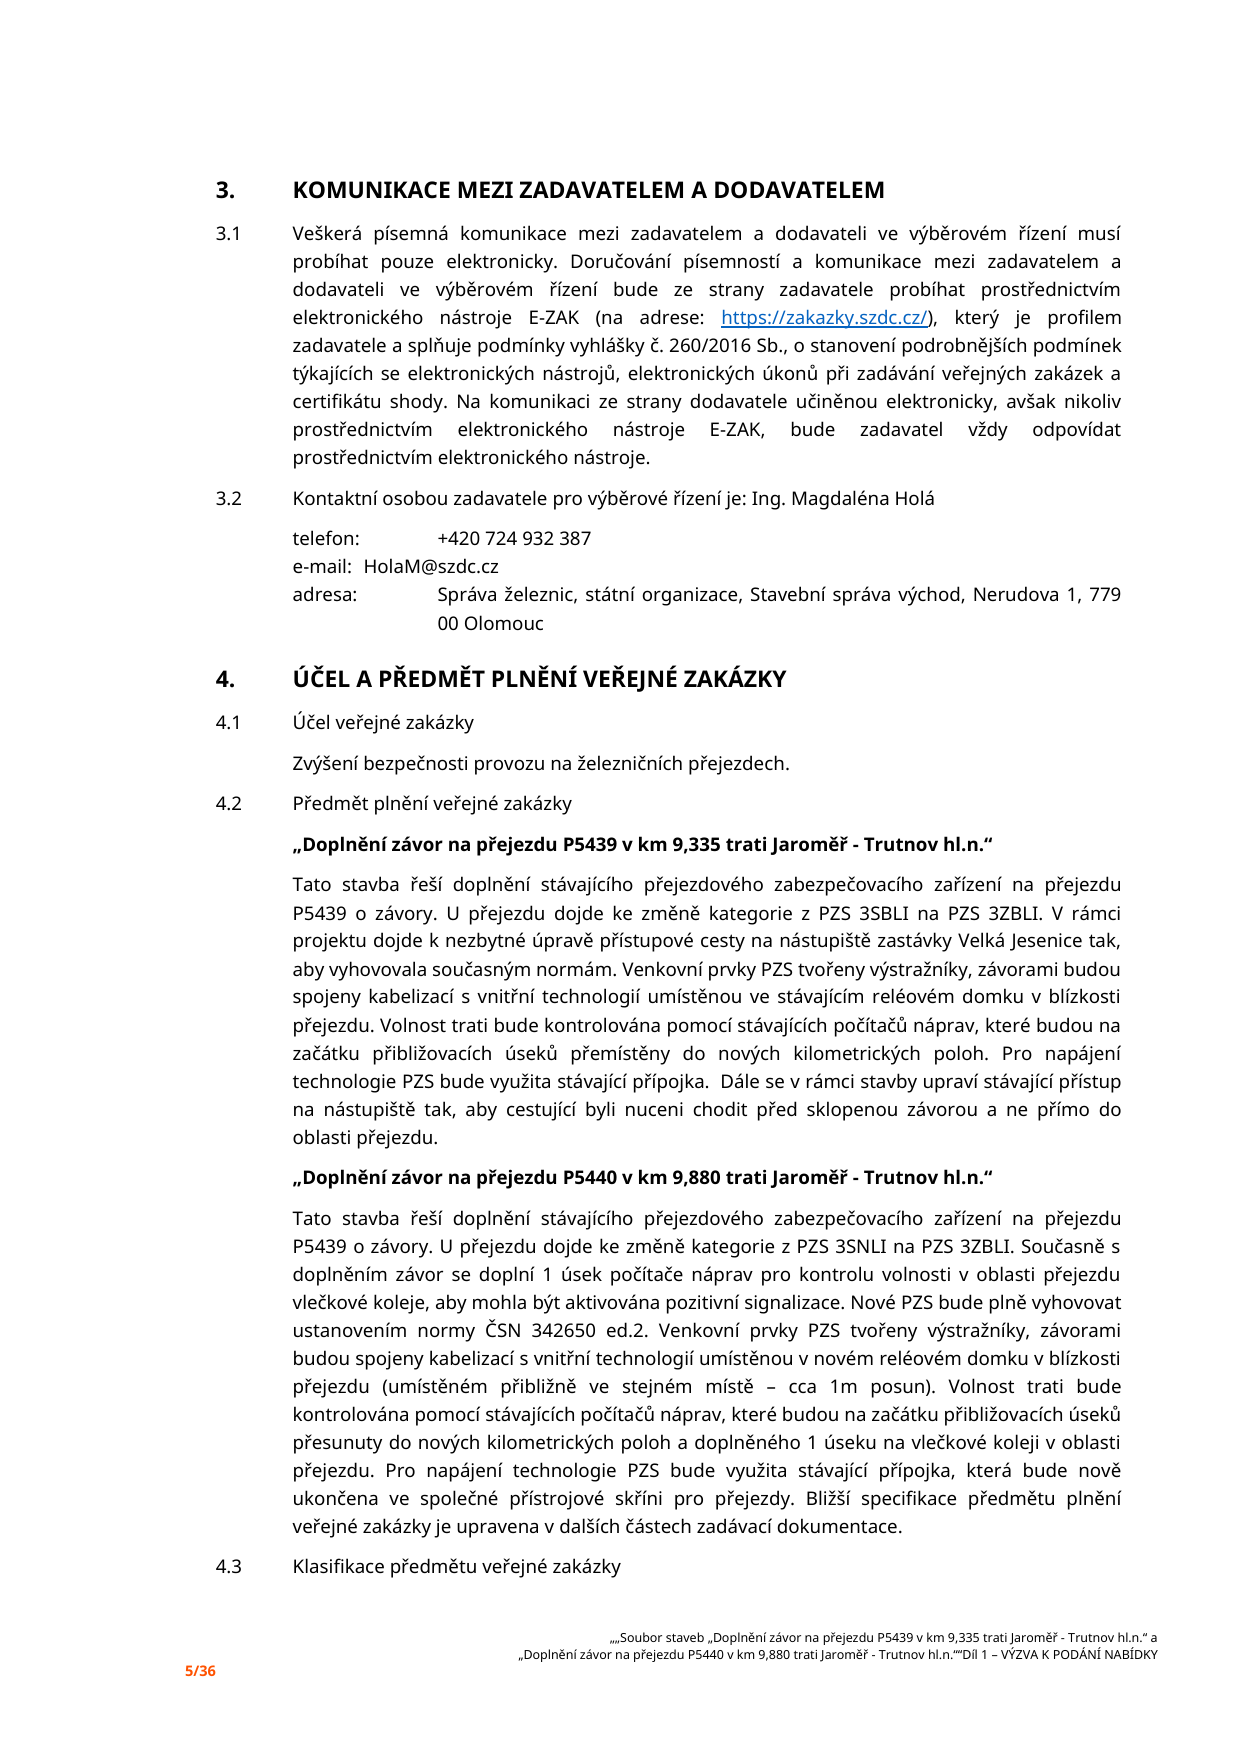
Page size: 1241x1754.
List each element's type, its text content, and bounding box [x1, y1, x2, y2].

text „Doplnění závor na přejezdu P5439 v km 9,335 trati Jaroměř - Trutnov hl.n.“ [292, 831, 1122, 857]
text telefon: +420 724 932 387 [292, 526, 1122, 551]
text Zvýšení bezpečnosti provozu na železničních přejezdech. [292, 750, 1122, 776]
text „Doplnění závor na přejezdu P5440 v km 9,880 trati Jaroměř - Trutnov hl.n.“ [292, 1164, 1122, 1190]
text Účel veřejné zakázky [216, 710, 1122, 735]
text Předmět plnění veřejné zakázky [216, 791, 1122, 816]
text Klasifikace předmětu veřejné zakázky [216, 1554, 1122, 1579]
text KOMUNIKACE MEZI ZADAVATELEM a DODAVATELEM [216, 174, 1122, 205]
text Tato stavba řeší doplnění stávajícího přejezdového zabezpečovacího zařízení na přejezdu P5439 o závory. U přejezdu dojde ke změně kategorie z PZS 3SBLI na PZS 3ZBLI. V rámci projektu dojde k nezbytné úpravě přístupové cesty na nástupiště zastávky Velká Jesenice tak, aby vyhovovala současným normám. Venkovní prvky PZS tvořeny výstražníky, závorami budou spojeny kabelizací s vnitřní technologií umístěnou ve stávajícím reléovém domku v blízkosti přejezdu. Volnost trati bude kontrolována pomocí stávajících počítačů náprav, které budou na začátku přibližovacích úseků přemístěny do nových kilometrických poloh. Pro napájení technologie PZS bude využita stávající přípojka. Dále se v rámci stavby upraví stávající přístup na nástupiště tak, aby cestující byli nuceni chodit před sklopenou závorou a ne přímo do oblasti přejezdu. [292, 872, 1122, 1149]
text ÚČEL A PŘEDMĚT PLNĚNÍ VEŘEJNÉ ZAKÁZKY [216, 663, 1122, 694]
text adresa: Správa železnic, státní organizace, Stavební správa východ, Nerudova 1, 779 00 Olomouc [292, 582, 1122, 635]
text Tato stavba řeší doplnění stávajícího přejezdového zabezpečovacího zařízení na přejezdu P5439 o závory. U přejezdu dojde ke změně kategorie z PZS 3SNLI na PZS 3ZBLI. Současně s doplněním závor se doplní 1 úsek počítače náprav pro kontrolu volnosti v oblasti přejezdu vlečkové koleje, aby mohla být aktivována pozitivní signalizace. Nové PZS bude plně vyhovovat ustanovením normy ČSN 342650 ed.2. Venkovní prvky PZS tvořeny výstražníky, závorami budou spojeny kabelizací s vnitřní technologií umístěnou v novém reléovém domku v blízkosti přejezdu (umístěném přibližně ve stejném místě – cca 1m posun). Volnost trati bude kontrolována pomocí stávajících počítačů náprav, které budou na začátku přibližovacích úseků přesunuty do nových kilometrických poloh a doplněného 1 úseku na vlečkové koleji v oblasti přejezdu. Pro napájení technologie PZS bude využita stávající přípojka, která bude nově ukončena ve společné přístrojové skříni pro přejezdy. Bližší specifikace předmětu plnění veřejné zakázky je upravena v dalších částech zadávací dokumentace. [292, 1205, 1122, 1539]
text Kontaktní osobou zadavatele pro výběrové řízení je: Ing. Magdaléna Holá [216, 485, 1122, 511]
text Veškerá písemná komunikace mezi zadavatelem a dodavateli ve výběrovém řízení musí probíhat pouze elektronicky. Doručování písemností a komunikace mezi zadavatelem a dodavateli ve výběrovém řízení bude ze strany zadavatele probíhat prostřednictvím elektronického nástroje E-ZAK (na adrese: https://zakazky.szdc.cz/), který je profilem zadavatele a splňuje podmínky vyhlášky č. 260/2016 Sb., o stanovení podrobnějších podmínek týkajících se elektronických nástrojů, elektronických úkonů při zadávání veřejných zakázek a certifikátu shody. Na komunikaci ze strany dodavatele učiněnou elektronicky, avšak nikoliv prostřednictvím elektronického nástroje E-ZAK, bude zadavatel vždy odpovídat prostřednictvím elektronického nástroje. [216, 221, 1122, 470]
text e-mail: HolaM@szdc.cz [292, 554, 1122, 579]
